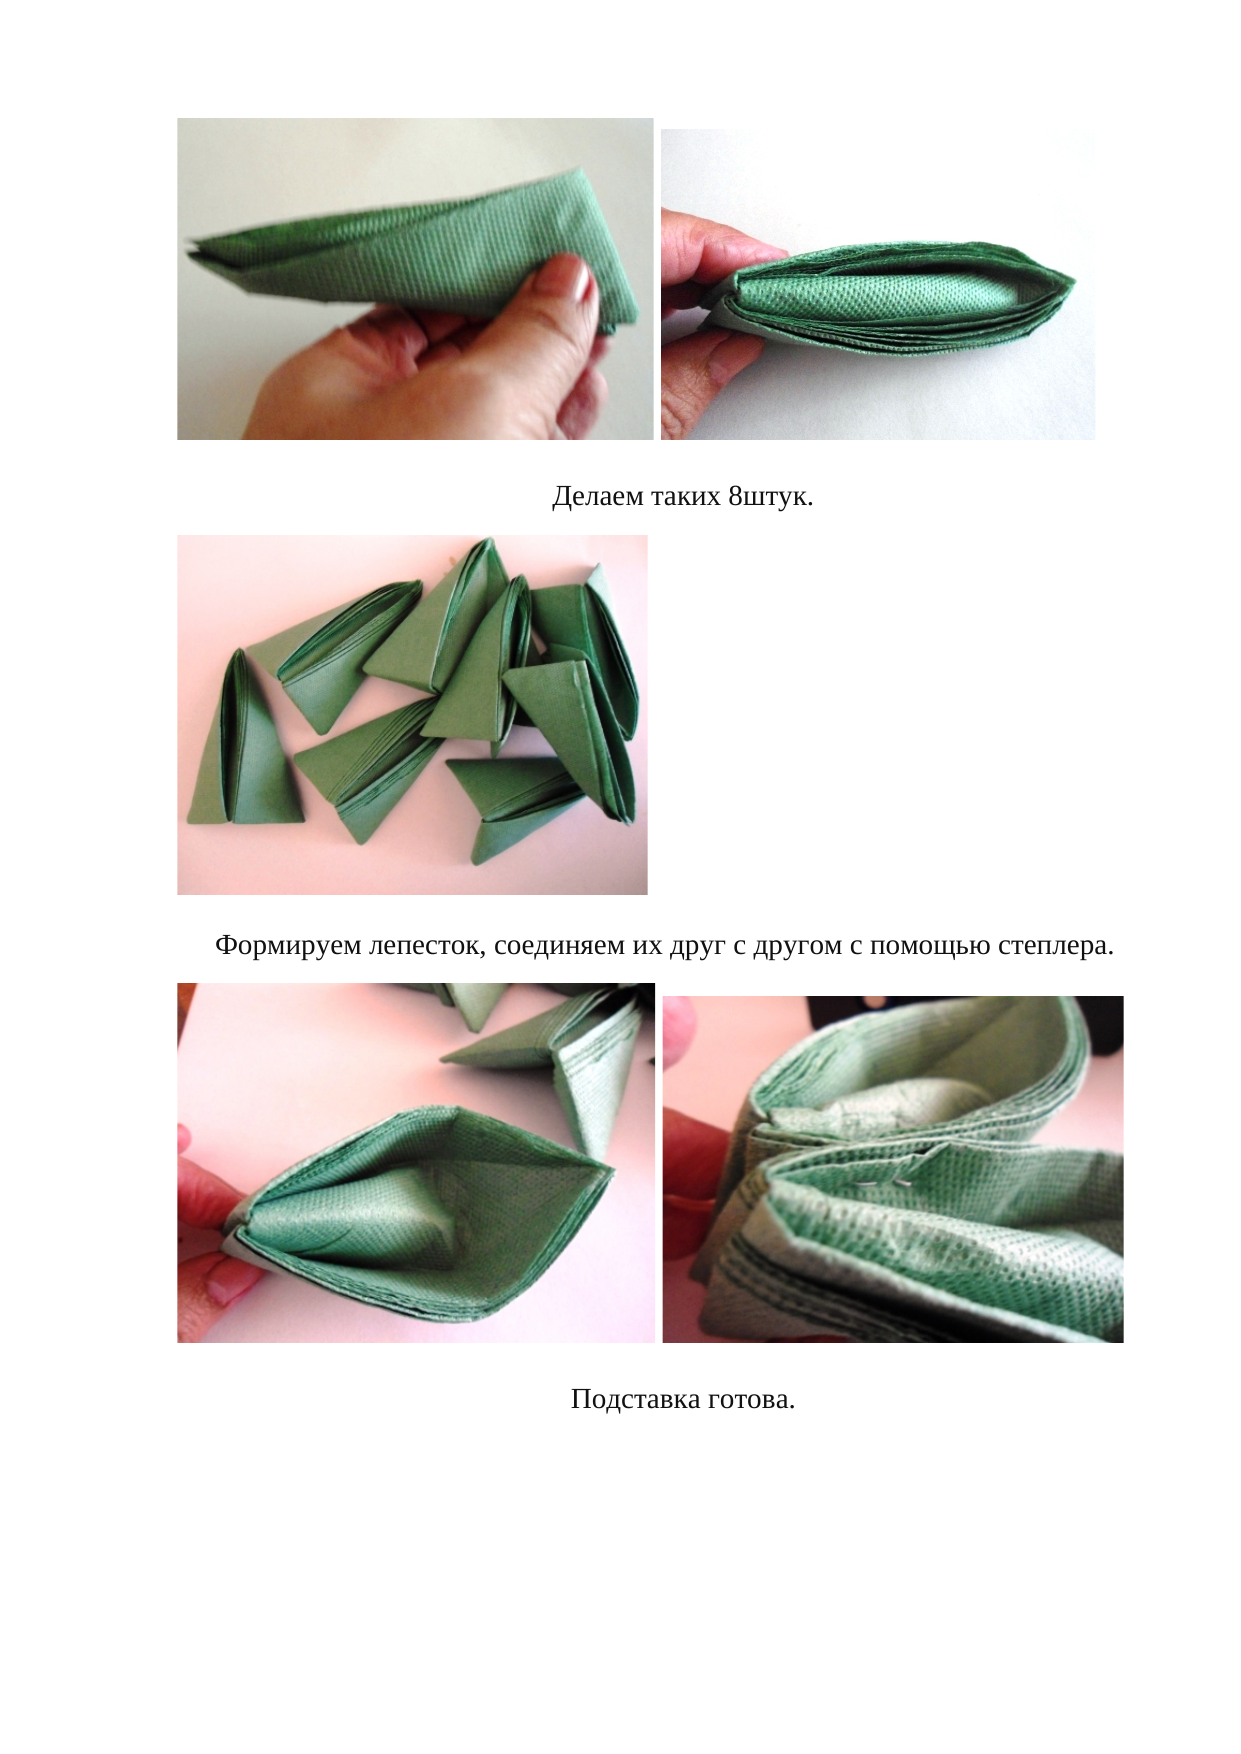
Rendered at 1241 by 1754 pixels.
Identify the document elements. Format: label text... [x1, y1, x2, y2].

picture [177, 535, 648, 895]
picture [177, 118, 654, 440]
text Подставка готова. [177, 1372, 1152, 1414]
picture [662, 996, 1124, 1343]
text Делаем таких 8штук. [177, 469, 1152, 512]
picture [177, 983, 656, 1343]
text Формируем лепесток, соединяем их друг с другом с помощью степлера. [177, 918, 1152, 960]
picture [661, 129, 1096, 440]
